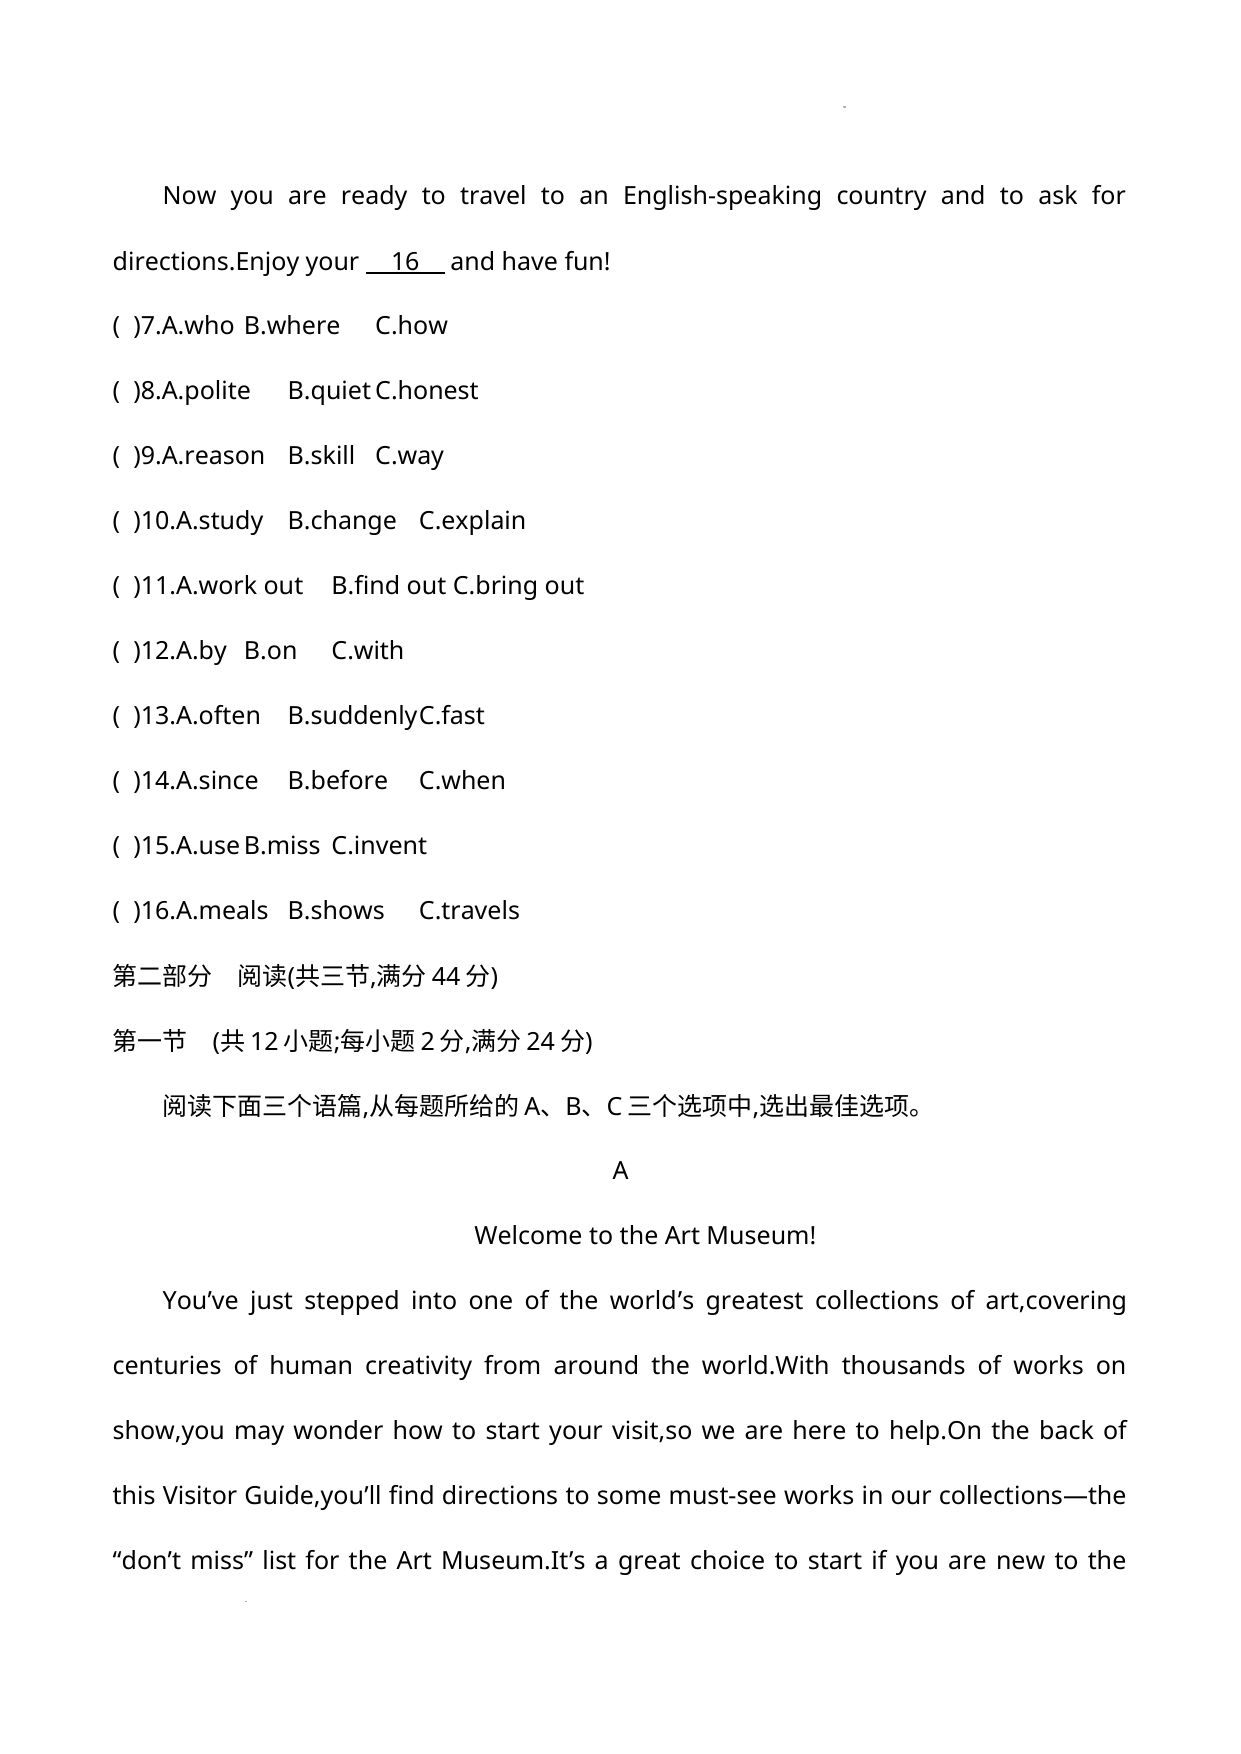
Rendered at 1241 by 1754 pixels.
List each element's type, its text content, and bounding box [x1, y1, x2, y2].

text 第一节 (共12小题;每小题2分,满分24分) [112, 1007, 1128, 1072]
text ( )14.A.since B.before C.when [112, 747, 1128, 812]
text ( )11.A.work out B.find out C.bring out [112, 552, 1128, 617]
text Welcome to the Art Museum! [112, 1202, 1128, 1267]
text 第二部分 阅读(共三节,满分44分) [112, 942, 1128, 1007]
text 阅读下面三个语篇,从每题所给的A、B、C三个选项中,选出最佳选项。 [112, 1072, 1128, 1137]
text ( )13.A.often B.suddenly C.fast [112, 682, 1128, 747]
text ( )7.A.who B.where C.how [112, 292, 1128, 357]
text ( )9.A.reason B.skill C.way [112, 422, 1128, 487]
text ( )15.A.use B.miss C.invent [112, 812, 1128, 877]
text Now you are ready to travel to an English-speaking country and to ask for directions.Enjoy your 16 and have fun! [112, 162, 1128, 292]
text ( )16.A.meals B.shows C.travels [112, 877, 1128, 942]
text ( )10.A.study B.change C.explain [112, 487, 1128, 552]
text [112, 1267, 1128, 1592]
text A [112, 1137, 1128, 1202]
text ( )8.A.polite B.quiet C.honest [112, 357, 1128, 422]
text ( )12.A.by B.on C.with [112, 617, 1128, 682]
